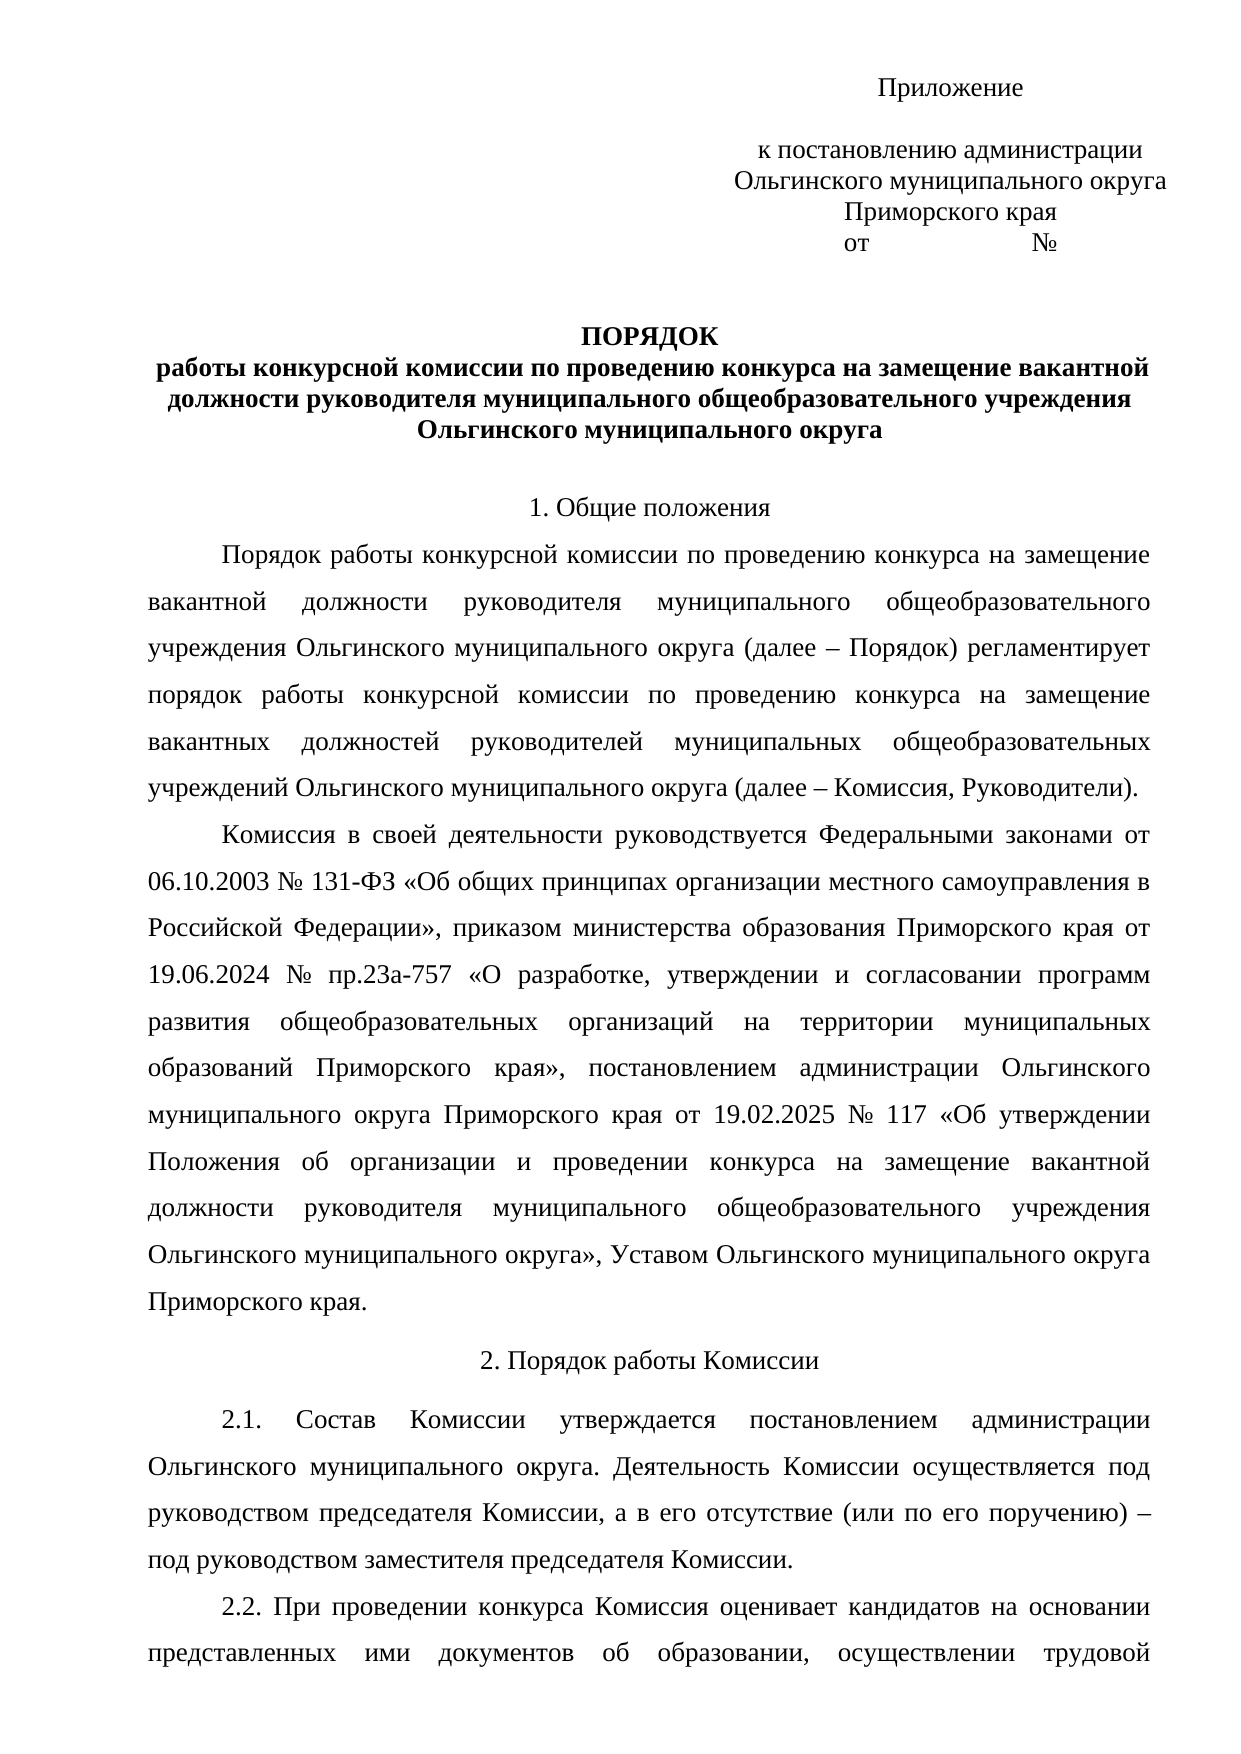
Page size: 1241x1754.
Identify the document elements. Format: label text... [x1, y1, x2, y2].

text 1. Общие положения [148, 491, 1152, 522]
text 2.1. Состав Комиссии утверждается постановлением администрации Ольгинского муниципального округа. Деятельность Комиссии осуществляется под руководством председателя Комиссии, а в его отсутствие (или по его поручению) – под руководством заместителя председателя Комиссии. [148, 1403, 1152, 1574]
text работы конкурсной комиссии по проведению конкурса на замещение вакантной должности руководителя муниципального общеобразовательного учреждения Ольгинского муниципального округа [148, 351, 1152, 444]
text 2. Порядок работы Комиссии [148, 1344, 1152, 1375]
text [148, 1589, 1152, 1667]
text Комиссия в своей деятельности руководствуется Федеральными законами от 06.10.2003 № 131-ФЗ «Об общих принципах организации местного самоуправления в Российской Федерации», приказом министерства образования Приморского края от 19.06.2024 № пр.23а-757 «О разработке, утверждении и согласовании программ развития общеобразовательных организаций на территории муниципальных образований Приморского края», постановлением администрации Ольгинского муниципального округа Приморского края от 19.02.2025 № 117 «Об утверждении Положения об организации и проведении конкурса на замещение вакантной должности руководителя муниципального общеобразовательного учреждения Ольгинского муниципального округа», Уставом Ольгинского муниципального округа Приморского края. [148, 818, 1152, 1316]
text ПОРЯДОК [148, 320, 1152, 351]
text Порядок работы конкурсной комиссии по проведению конкурса на замещение вакантной должности руководителя муниципального общеобразовательного учреждения Ольгинского муниципального округа (далее – Порядок) регламентирует порядок работы конкурсной комиссии по проведению конкурса на замещение вакантных должностей руководителей муниципальных общеобразовательных учреждений Ольгинского муниципального округа (далее – Комиссия, Руководители). [148, 538, 1152, 802]
table_header Приложение к постановлению администрации Ольгинского муниципального округа Приморского края от № [684, 71, 1217, 258]
